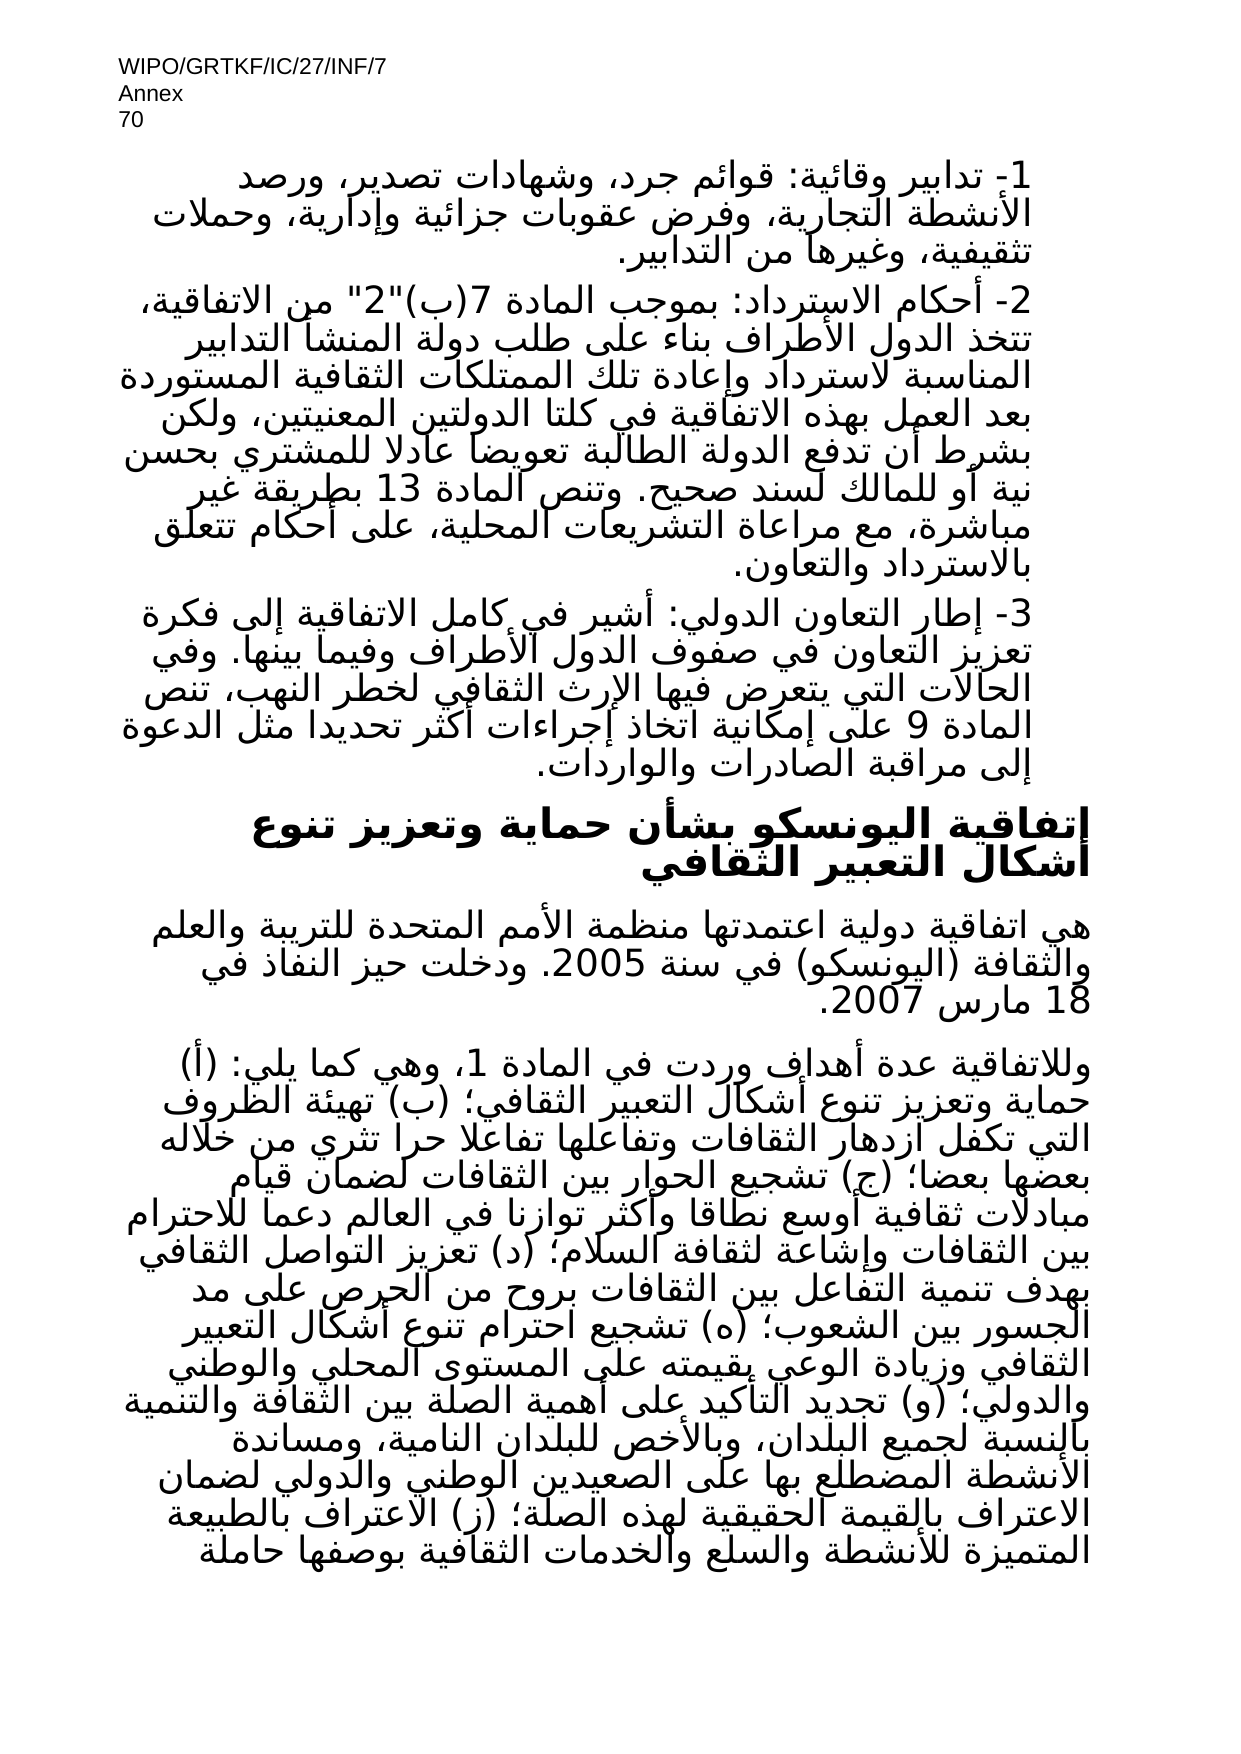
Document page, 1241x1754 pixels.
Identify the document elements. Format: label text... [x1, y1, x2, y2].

text 2- أحكام الاسترداد: بموجب المادة 7(ب)"2" من الاتفاقية، تتخذ الدول الأطراف بناء على طلب دولة المنشأ التدابير المناسبة لاسترداد وإعادة تلك الممتلكات الثقافية المستوردة بعد العمل بهذه الاتفاقية في كلتا الدولتين المعنيتين، ولكن بشرط أن تدفع الدولة الطالبة تعويضا عادلا للمشتري بحسن نية أو للمالك لسند صحيح. وتنص المادة 13 بطريقة غير مباشرة، مع مراعاة التشريعات المحلية، على أحكام تتعلق بالاسترداد والتعاون. [118, 283, 1033, 583]
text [118, 1046, 1092, 1571]
text هي اتفاقية دولية اعتمدتها منظمة الأمم المتحدة للتريبة والعلم والثقافة (اليونسكو) في سنة 2005. ودخلت حيز النفاذ في 18 مارس 2007. [118, 908, 1092, 1021]
text 3- إطار التعاون الدولي: أشير في كامل الاتفاقية إلى فكرة تعزيز التعاون في صفوف الدول الأطراف وفيما بينها. وفي الحالات التي يتعرض فيها الإرث الثقافي لخطر النهب، تنص المادة 9 على إمكانية اتخاذ إجراءات أكثر تحديدا مثل الدعوة إلى مراقبة الصادرات والواردات. [118, 596, 1033, 783]
text 1- تدابير وقائية: قوائم جرد، وشهادات تصدير، ورصد الأنشطة التجارية، وفرض عقوبات جزائية وإدارية، وحملات تثقيفية، وغيرها من التدابير. [118, 158, 1033, 271]
text اتفاقية اليونسكو بشأن حماية وتعزيز تنوع أشكال التعبير الثقافي [118, 808, 1092, 883]
